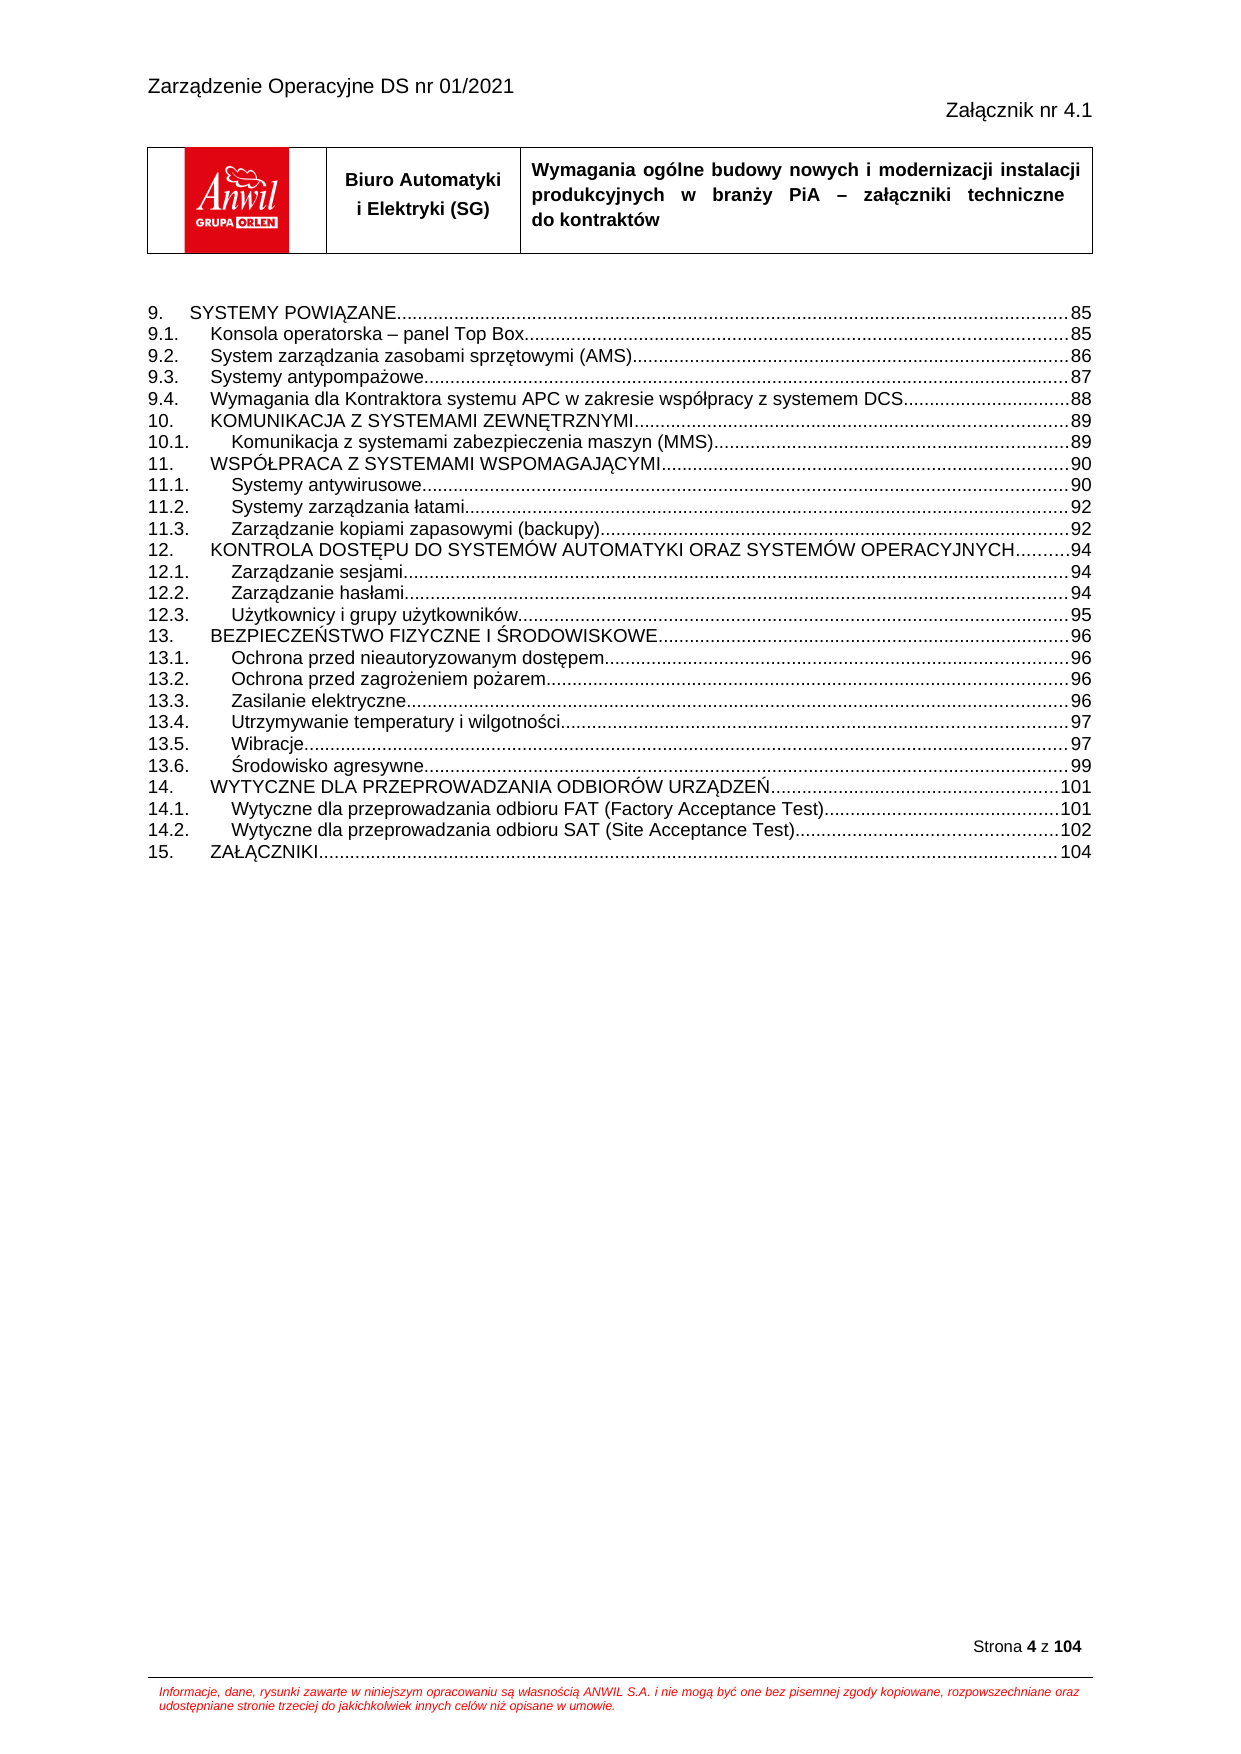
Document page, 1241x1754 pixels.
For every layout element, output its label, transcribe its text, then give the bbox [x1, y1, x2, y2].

text 10.1. Komunikacja z systemami zabezpieczenia maszyn (MMS) 89 [148, 431, 1092, 453]
text 13. BEZPIECZEŃSTWO FIZYCZNE I ŚRODOWISKOWE 96 [148, 625, 1092, 647]
text 11.1. Systemy antywirusowe 90 [148, 474, 1092, 496]
text 13.4. Utrzymywanie temperatury i wilgotności 97 [148, 711, 1092, 733]
text 14. WYTYCZNE DLA PRZEPROWADZANIA ODBIORÓW URZĄDZEŃ 101 [148, 776, 1092, 798]
text 13.1. Ochrona przed nieautoryzowanym dostępem 96 [148, 647, 1092, 668]
text 9.1. Konsola operatorska – panel Top Box 85 [148, 323, 1092, 345]
text 12.1. Zarządzanie sesjami 94 [148, 560, 1092, 582]
text 14.1. Wytyczne dla przeprowadzania odbioru FAT (Factory Acceptance Test) 101 [148, 798, 1092, 819]
picture [184, 147, 290, 253]
text 9.3. Systemy antypompażowe 87 [148, 366, 1092, 388]
text 14.2. Wytyczne dla przeprowadzania odbioru SAT (Site Acceptance Test) 102 [148, 819, 1092, 841]
text 9.4. Wymagania dla Kontraktora systemu APC w zakresie współpracy z systemem DCS 88 [148, 388, 1092, 409]
text 10. KOMUNIKACJA Z SYSTEMAMI ZEWNĘTRZNYMI 89 [148, 409, 1092, 431]
text 13.2. Ochrona przed zagrożeniem pożarem 96 [148, 668, 1092, 690]
text 11. WSPÓŁPRACA Z SYSTEMAMI WSPOMAGAJĄCYMI 90 [148, 453, 1092, 474]
text 12. KONTROLA DOSTĘPU DO SYSTEMÓW AUTOMATYKI ORAZ SYSTEMÓW OPERACYJNYCH 94 [148, 539, 1092, 560]
text 12.3. Użytkownicy i grupy użytkowników 95 [148, 603, 1092, 625]
text 9. SYSTEMY POWIĄZANE 85 [148, 302, 1092, 323]
text 9.2. System zarządzania zasobami sprzętowymi (AMS) 86 [148, 345, 1092, 366]
text 13.3. Zasilanie elektryczne 96 [148, 690, 1092, 711]
text 11.2. Systemy zarządzania łatami 92 [148, 496, 1092, 517]
text 13.6. Środowisko agresywne 99 [148, 754, 1092, 776]
text 13.5. Wibracje 97 [148, 733, 1092, 754]
text 11.3. Zarządzanie kopiami zapasowymi (backupy) 92 [148, 517, 1092, 539]
text 15. ZAŁĄCZNIKI 104 [148, 841, 1092, 862]
text 12.2. Zarządzanie hasłami 94 [148, 582, 1092, 603]
